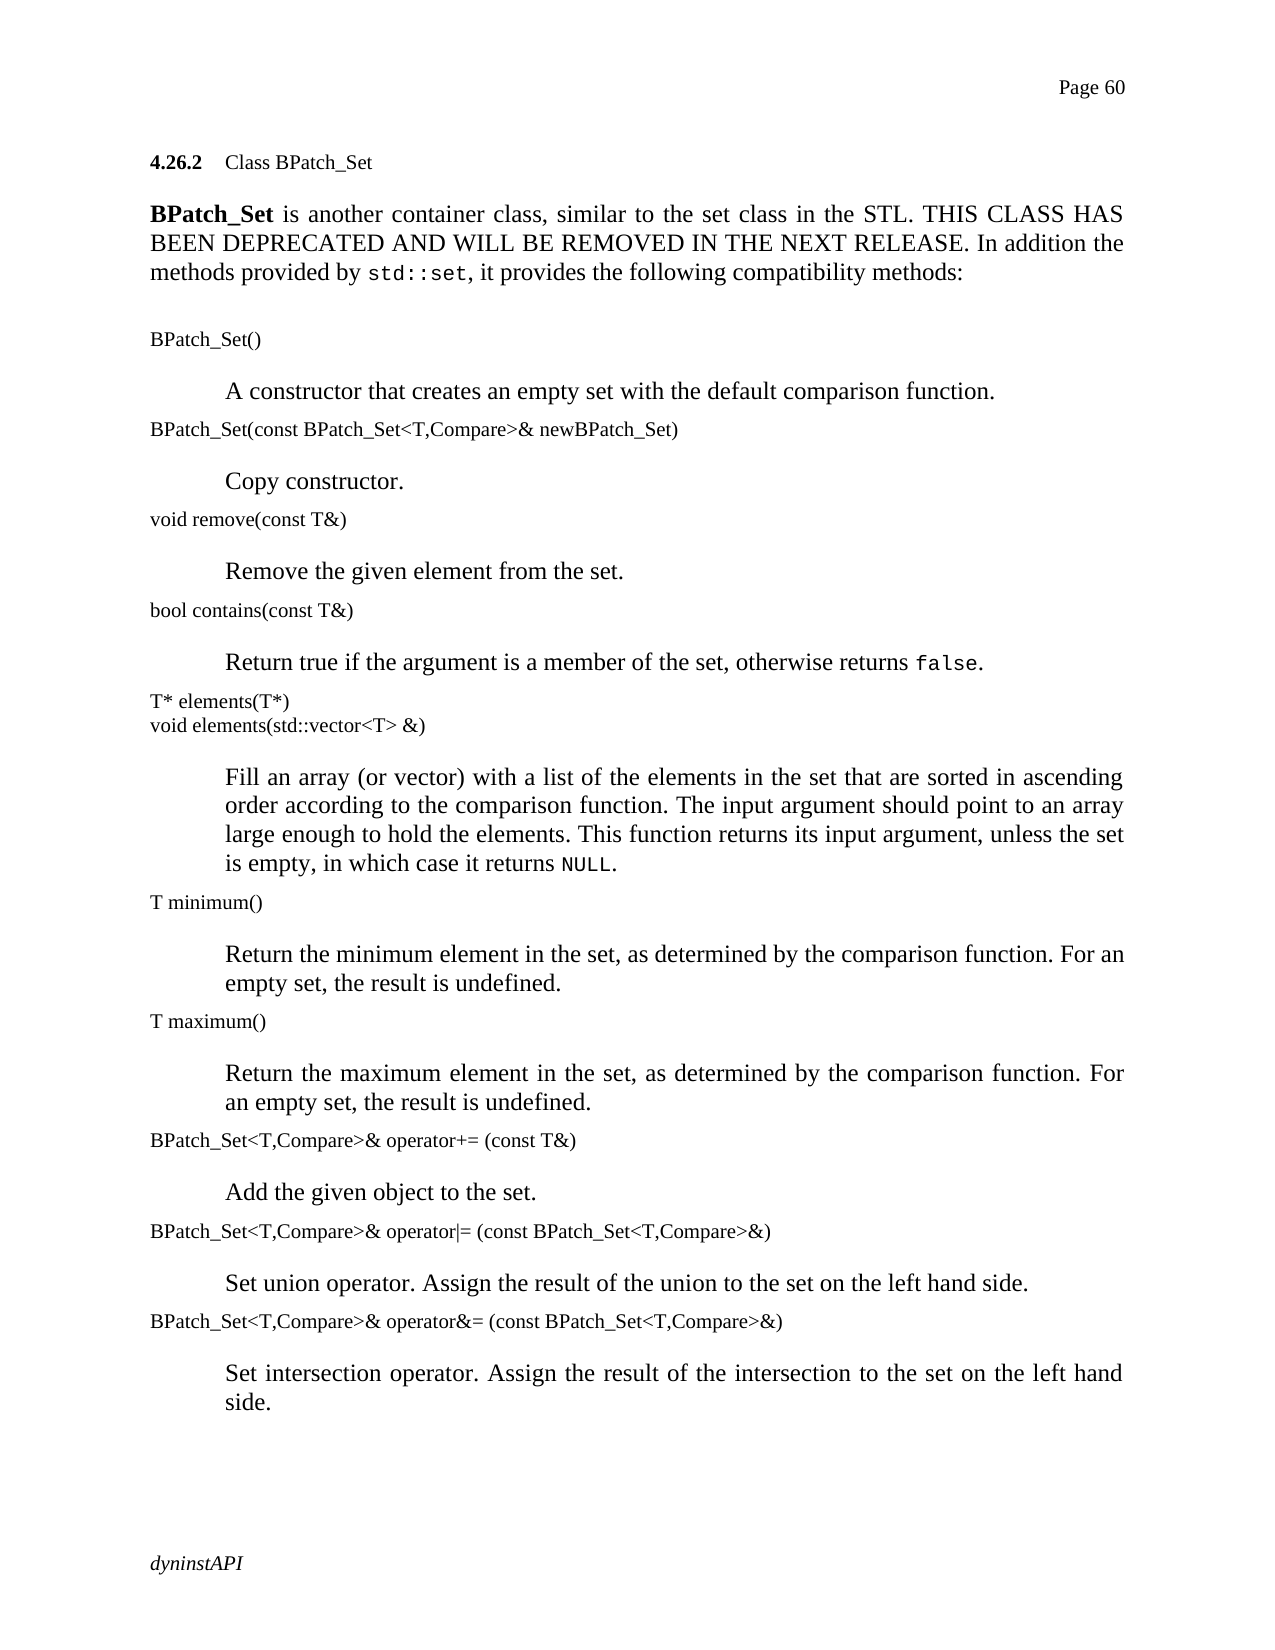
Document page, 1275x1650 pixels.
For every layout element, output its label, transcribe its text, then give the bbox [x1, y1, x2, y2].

text void elements(std::vector<T> &) [150, 713, 1125, 737]
text BPatch_Set(const BPatch_Set<T,Compare>& newBPatch_Set) [150, 417, 1125, 441]
list Copy constructor. [225, 466, 1125, 495]
subtitle Class BPatch_Set [150, 150, 1125, 174]
list Return true if the argument is a member of the set, otherwise returns false. [225, 647, 1125, 676]
text BPatch_Set is another container class, similar to the set class in the STL. THIS CLASS HAS BEEN DEPRECATED AND WILL BE REMOVED IN THE NEXT RELEASE. In addition the methods provided by std::set, it provides the following compatibility methods: [150, 199, 1125, 286]
list Add the given object to the set. [225, 1177, 1125, 1206]
text T maximum() [150, 1009, 1125, 1033]
text BPatch_Set<T,Compare>& operator&= (const BPatch_Set<T,Compare>&) [150, 1309, 1125, 1333]
text BPatch_Set() [150, 327, 1125, 351]
list Set union operator. Assign the result of the union to the set on the left hand side. [225, 1268, 1125, 1296]
text BPatch_Set<T,Compare>& operator+= (const T&) [150, 1128, 1125, 1152]
text bool contains(const T&) [150, 598, 1125, 622]
list Set intersection operator. Assign the result of the intersection to the set on the left hand side. [225, 1358, 1125, 1416]
list Return the maximum element in the set, as determined by the comparison function. For an empty set, the result is undefined. [225, 1058, 1125, 1116]
list Remove the given element from the set. [225, 556, 1125, 585]
text T* elements(T*) [150, 689, 1125, 713]
text void remove(const T&) [150, 507, 1125, 531]
text BPatch_Set<T,Compare>& operator|= (const BPatch_Set<T,Compare>&) [150, 1219, 1125, 1243]
text T minimum() [150, 890, 1125, 914]
list Fill an array (or vector) with a list of the elements in the set that are sorted in ascending order according to the comparison function. The input argument should point to an array large enough to hold the elements. This function returns its input argument, unless the set is empty, in which case it returns NULL. [225, 762, 1125, 878]
list A constructor that creates an empty set with the default comparison function. [225, 376, 1125, 404]
list Return the minimum element in the set, as determined by the comparison function. For an empty set, the result is undefined. [225, 939, 1125, 997]
